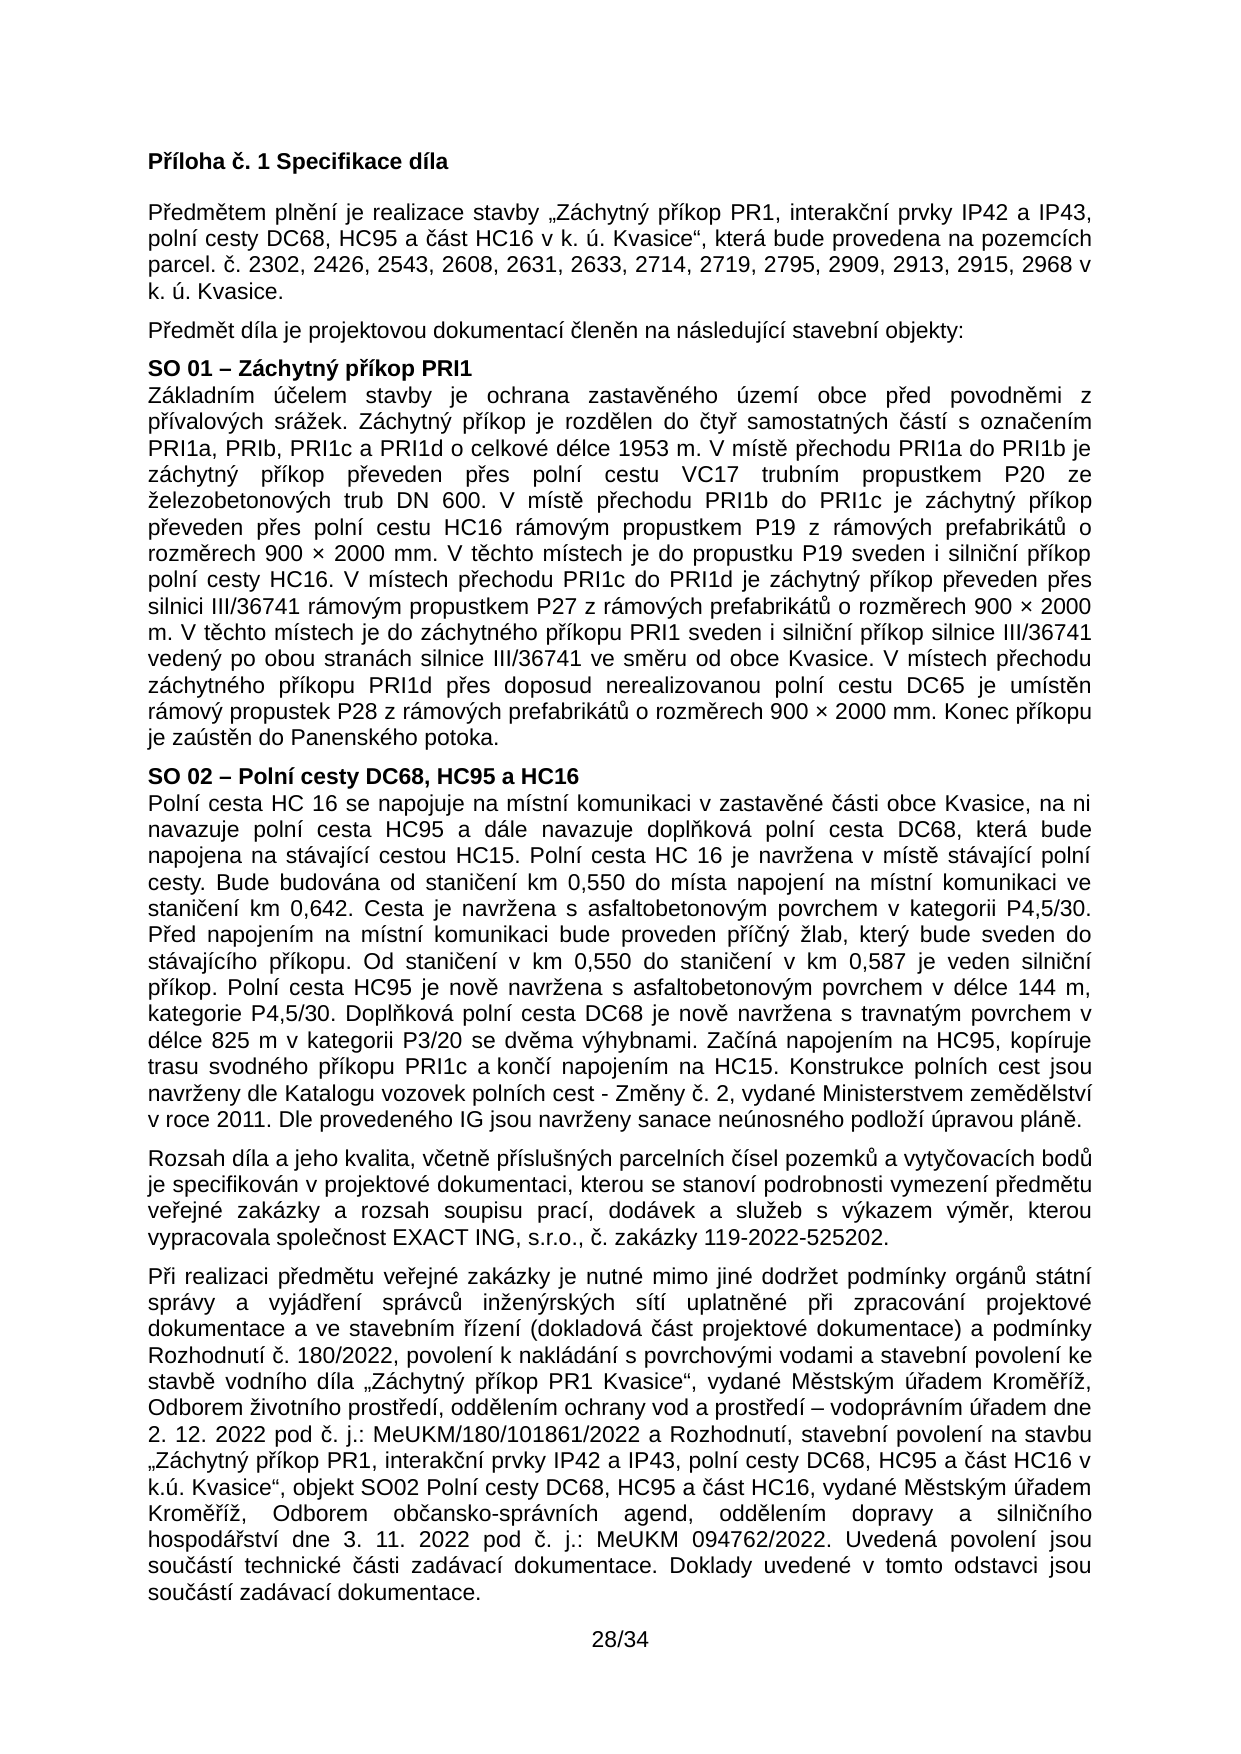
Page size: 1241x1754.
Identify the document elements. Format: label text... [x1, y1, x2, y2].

text Při realizaci předmětu veřejné zakázky je nutné mimo jiné dodržet podmínky orgánů státní správy a vyjádření správců inženýrských sítí uplatněné při zpracování projektové dokumentace a ve stavebním řízení (dokladová část projektové dokumentace) a podmínky Rozhodnutí č. 180/2022, povolení k nakládání s povrchovými vodami a stavební povolení ke stavbě vodního díla „Záchytný příkop PR1 Kvasice“, vydané Městským úřadem Kroměříž, Odborem životního prostředí, oddělením ochrany vod a prostředí – vodoprávním úřadem dne 2. 12. 2022 pod č. j.: MeUKM/180/101861/2022 a Rozhodnutí, stavební povolení na stavbu „Záchytný příkop PR1, interakční prvky IP42 a IP43, polní cesty DC68, HC95 a část HC16 v k.ú. Kvasice“, objekt SO02 Polní cesty DC68, HC95 a část HC16, vydané Městským úřadem Kroměříž, Odborem občansko-správních agend, oddělením dopravy a silničního hospodářství dne 3. 11. 2022 pod č. j.: MeUKM 094762/2022. Uvedená povolení jsou součástí technické části zadávací dokumentace. Doklady uvedené v tomto odstavci jsou součástí zadávací dokumentace. [148, 1263, 1093, 1605]
text SO 01 – Záchytný příkop PRI1 [148, 355, 1093, 382]
text Základním účelem stavby je ochrana zastavěného území obce před povodněmi z přívalových srážek. Záchytný příkop je rozdělen do čtyř samostatných částí s označením PRI1a, PRIb, PRI1c a PRI1d o celkové délce 1953 m. V místě přechodu PRI1a do PRI1b je záchytný příkop převeden přes polní cestu VC17 trubním propustkem P20 ze železobetonových trub DN 600. V místě přechodu PRI1b do PRI1c je záchytný příkop převeden přes polní cestu HC16 rámovým propustkem P19 z rámových prefabrikátů o rozměrech 900 × 2000 mm. V těchto místech je do propustku P19 sveden i silniční příkop polní cesty HC16. V místech přechodu PRI1c do PRI1d je záchytný příkop převeden přes silnici III/36741 rámovým propustkem P27 z rámových prefabrikátů o rozměrech 900 × 2000 m. V těchto místech je do záchytného příkopu PRI1 sveden i silniční příkop silnice III/36741 vedený po obou stranách silnice III/36741 ve směru od obce Kvasice. V místech přechodu záchytného příkopu PRI1d přes doposud nerealizovanou polní cestu DC65 je umístěn rámový propustek P28 z rámových prefabrikátů o rozměrech 900 × 2000 mm. Konec příkopu je zaústěn do Panenského potoka. [148, 382, 1093, 751]
text Předmět díla je projektovou dokumentací členěn na následující stavební objekty: [148, 317, 1093, 343]
text Polní cesta HC 16 se napojuje na místní komunikaci v zastavěné části obce Kvasice, na ni navazuje polní cesta HC95 a dále navazuje doplňková polní cesta DC68, která bude napojena na stávající cestou HC15. Polní cesta HC 16 je navržena v místě stávající polní cesty. Bude budována od staničení km 0,550 do místa napojení na místní komunikaci ve staničení km 0,642. Cesta je navržena s asfaltobetonovým povrchem v kategorii P4,5/30. Před napojením na místní komunikaci bude proveden příčný žlab, který bude sveden do stávajícího příkopu. Od staničení v km 0,550 do staničení v km 0,587 je veden silniční příkop. Polní cesta HC95 je nově navržena s asfaltobetonovým povrchem v délce 144 m, kategorie P4,5/30. Doplňková polní cesta DC68 je nově navržena s travnatým povrchem v délce 825 m v kategorii P3/20 se dvěma výhybnami. Začíná napojením na HC95, kopíruje trasu svodného příkopu PRI1c a končí napojením na HC15. Konstrukce polních cest jsou navrženy dle Katalogu vozovek polních cest - Změny č. 2, vydané Ministerstvem zemědělství v roce 2011. Dle provedeného IG jsou navrženy sanace neúnosného podloží úpravou pláně. [148, 789, 1093, 1132]
text Rozsah díla a jeho kvalita, včetně příslušných parcelních čísel pozemků a vytyčovacích bodů je specifikován v projektové dokumentaci, kterou se stanoví podrobnosti vymezení předmětu veřejné zakázky a rozsah soupisu prací, dodávek a služeb s výkazem výměr, kterou vypracovala společnost EXACT ING, s.r.o., č. zakázky 119-2022-525202. [148, 1145, 1093, 1250]
text Předmětem plnění je realizace stavby „Záchytný příkop PR1, interakční prvky IP42 a IP43, polní cesty DC68, HC95 a část HC16 v k. ú. Kvasice“, která bude provedena na pozemcích parcel. č. 2302, 2426, 2543, 2608, 2631, 2633, 2714, 2719, 2795, 2909, 2913, 2915, 2968 v k. ú. Kvasice. [148, 199, 1093, 304]
text Příloha č. 1 Specifikace díla [148, 148, 1093, 174]
text SO 02 – Polní cesty DC68, HC95 a HC16 [148, 763, 1093, 789]
